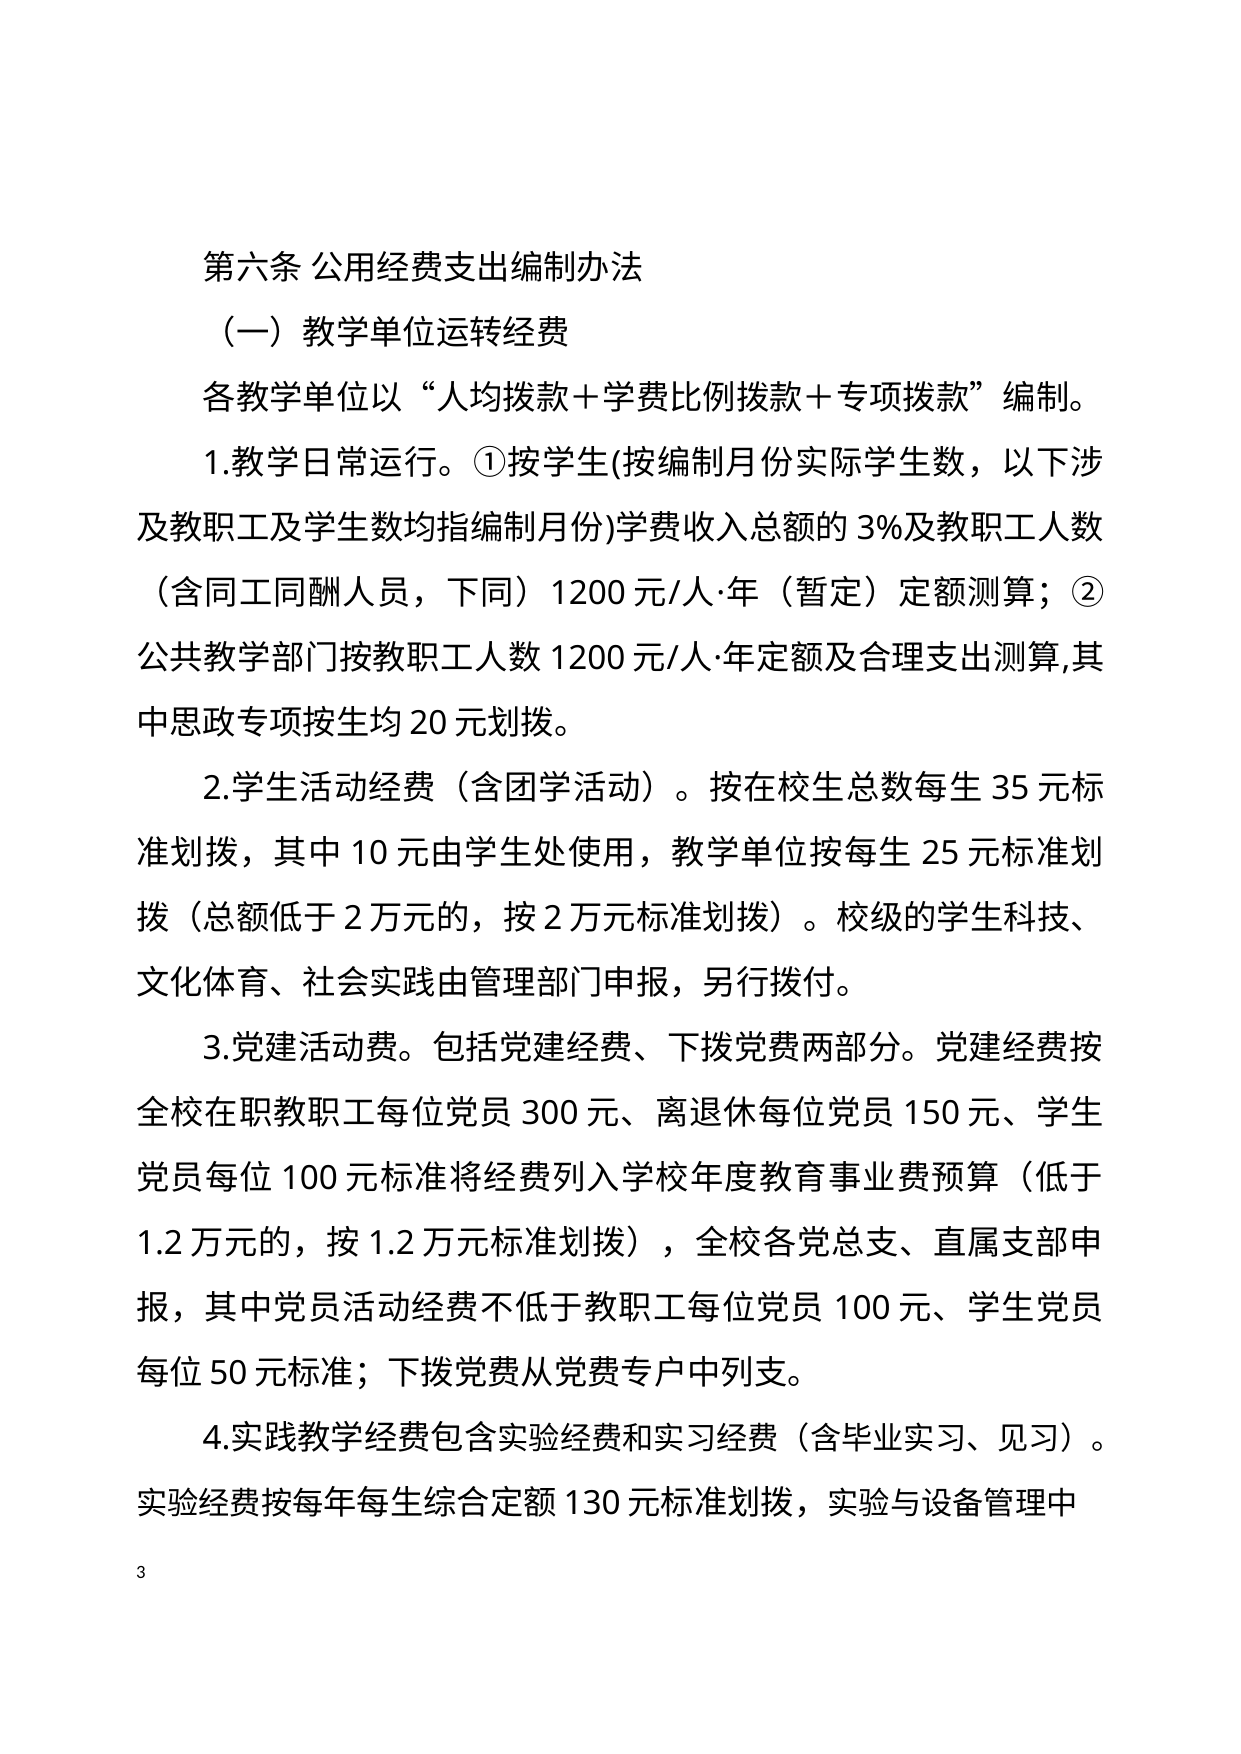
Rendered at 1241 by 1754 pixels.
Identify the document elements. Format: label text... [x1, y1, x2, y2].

text （一）教学单位运转经费 [136, 298, 1104, 363]
text 各教学单位以“人均拨款＋学费比例拨款＋专项拨款”编制。 [136, 363, 1104, 428]
text 2.学生活动经费（含团学活动）。按在校生总数每生35元标准划拨，其中10元由学生处使用，教学单位按每生25元标准划拨（总额低于2万元的，按2万元标准划拨）。校级的学生科技、文化体育、社会实践由管理部门申报，另行拨付。 [136, 753, 1104, 1013]
text 第六条 公用经费支出编制办法 [136, 233, 1104, 298]
text 1.教学日常运行。①按学生(按编制月份实际学生数，以下涉及教职工及学生数均指编制月份)学费收入总额的3%及教职工人数（含同工同酬人员，下同）1200元/人·年（暂定）定额测算；②公共教学部门按教职工人数1200元/人·年定额及合理支出测算,其中思政专项按生均20元划拨。 [136, 428, 1104, 753]
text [136, 1403, 1104, 1533]
text 3.党建活动费。包括党建经费、下拨党费两部分。党建经费按全校在职教职工每位党员300元、离退休每位党员150元、学生党员每位100元标准将经费列入学校年度教育事业费预算（低于1.2万元的，按1.2万元标准划拨），全校各党总支、直属支部申报，其中党员活动经费不低于教职工每位党员100元、学生党员每位50元标准；下拨党费从党费专户中列支。 [136, 1013, 1104, 1403]
